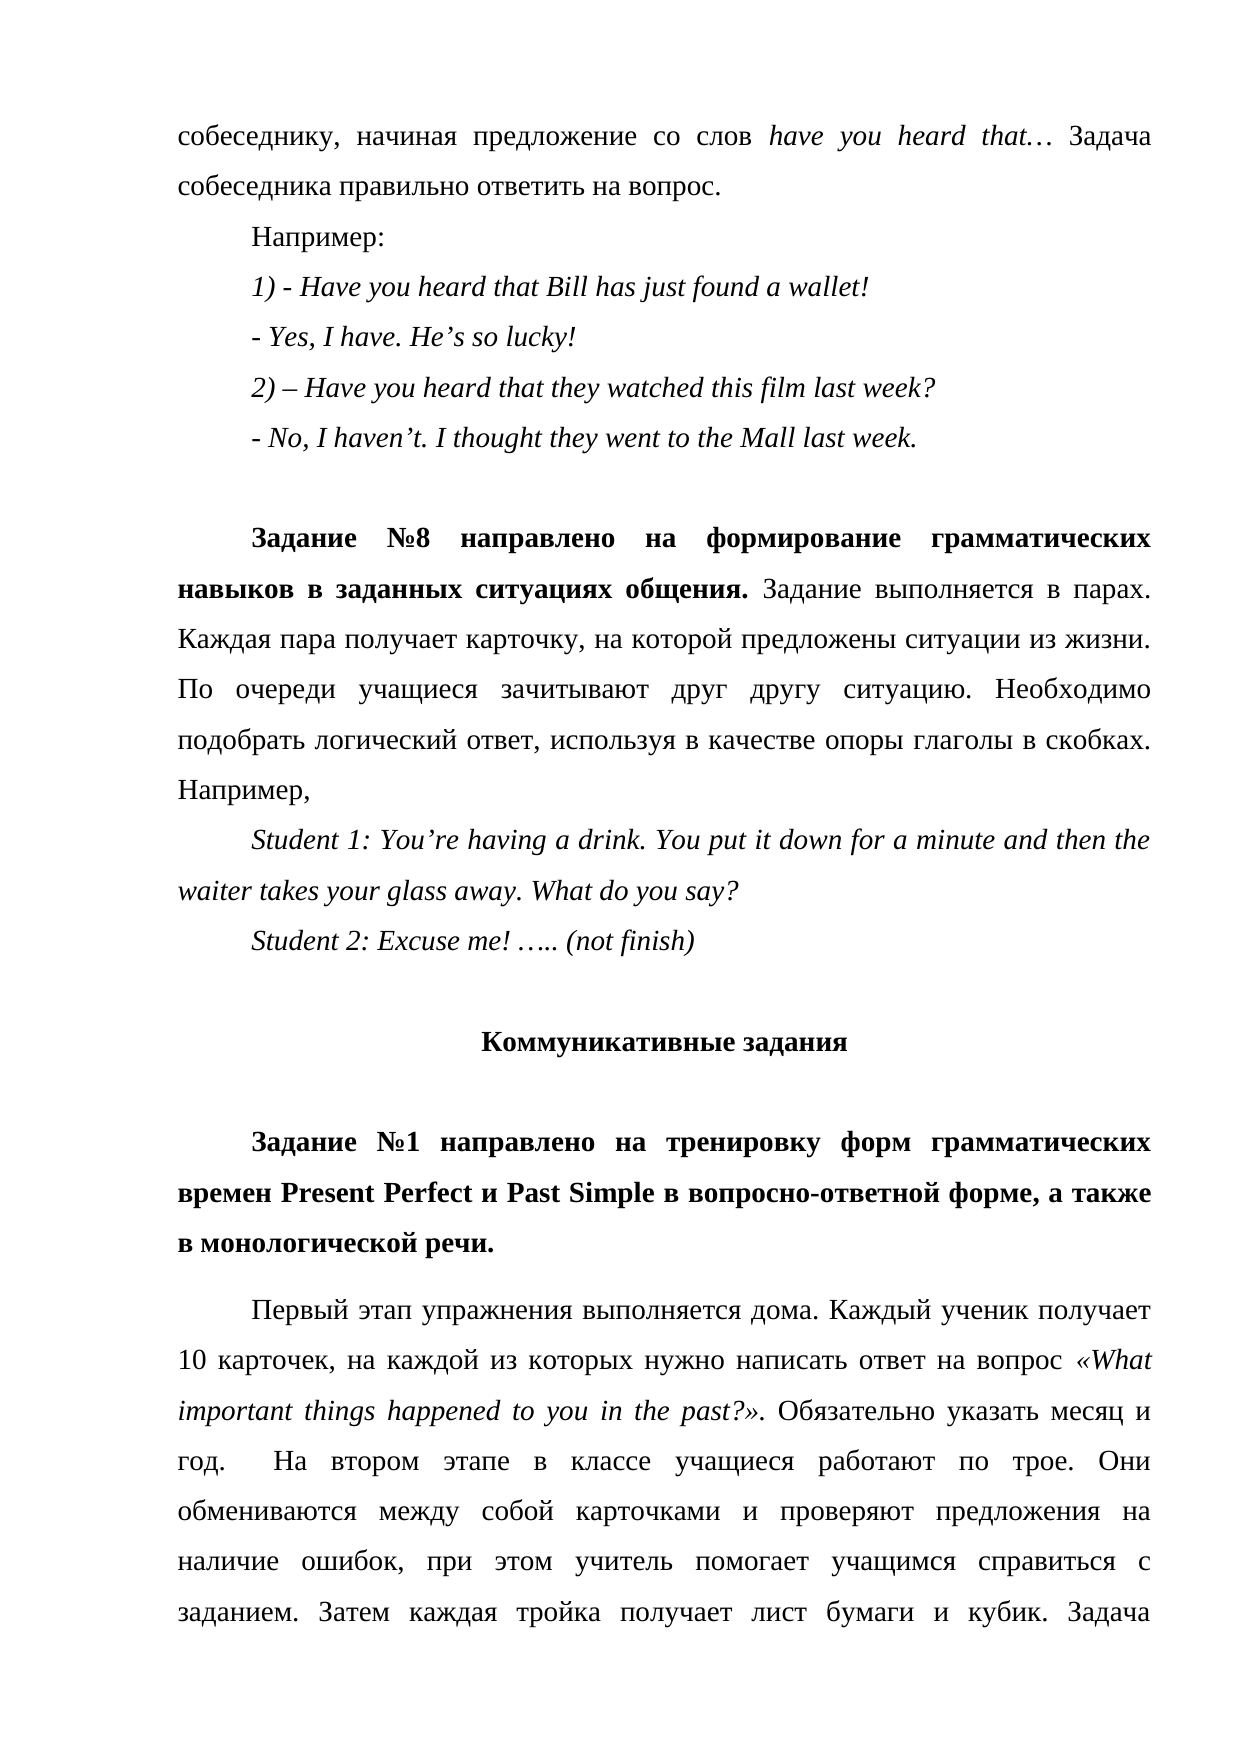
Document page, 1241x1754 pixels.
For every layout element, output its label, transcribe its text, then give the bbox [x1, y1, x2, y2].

text - No, I haven’t. I thought they went to the Mall last week. [177, 420, 1152, 453]
text - Yes, I have. He’s so lucky! [177, 319, 1152, 353]
text 1) - Have you heard that Bill has just found a wallet! [177, 269, 1152, 303]
text 2) – Have you heard that they watched this film last week? [177, 370, 1152, 403]
text Student 2: Excuse me! ….. (not finish) [177, 923, 1152, 957]
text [177, 118, 1152, 202]
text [177, 1292, 1152, 1627]
text Student 1: You’re having a drink. You put it down for a minute and then the waiter takes your glass away. What do you say? [177, 822, 1152, 906]
text Задание №8 направлено на формирование грамматических навыков в заданных ситуациях общения. Задание выполняется в парах. Каждая пара получает карточку, на которой предложены ситуации из жизни. По очереди учащиеся зачитывают друг другу ситуацию. Необходимо подобрать логический ответ, используя в качестве опоры глаголы в скобках. Например, [177, 521, 1152, 806]
text Например: [177, 219, 1152, 252]
text Коммуникативные задания [177, 1024, 1152, 1057]
text Задание №1 направлено на тренировку форм грамматических времен Present Perfect и Past Simple в вопросно-ответной форме, а также в монологической речи. [177, 1124, 1152, 1258]
